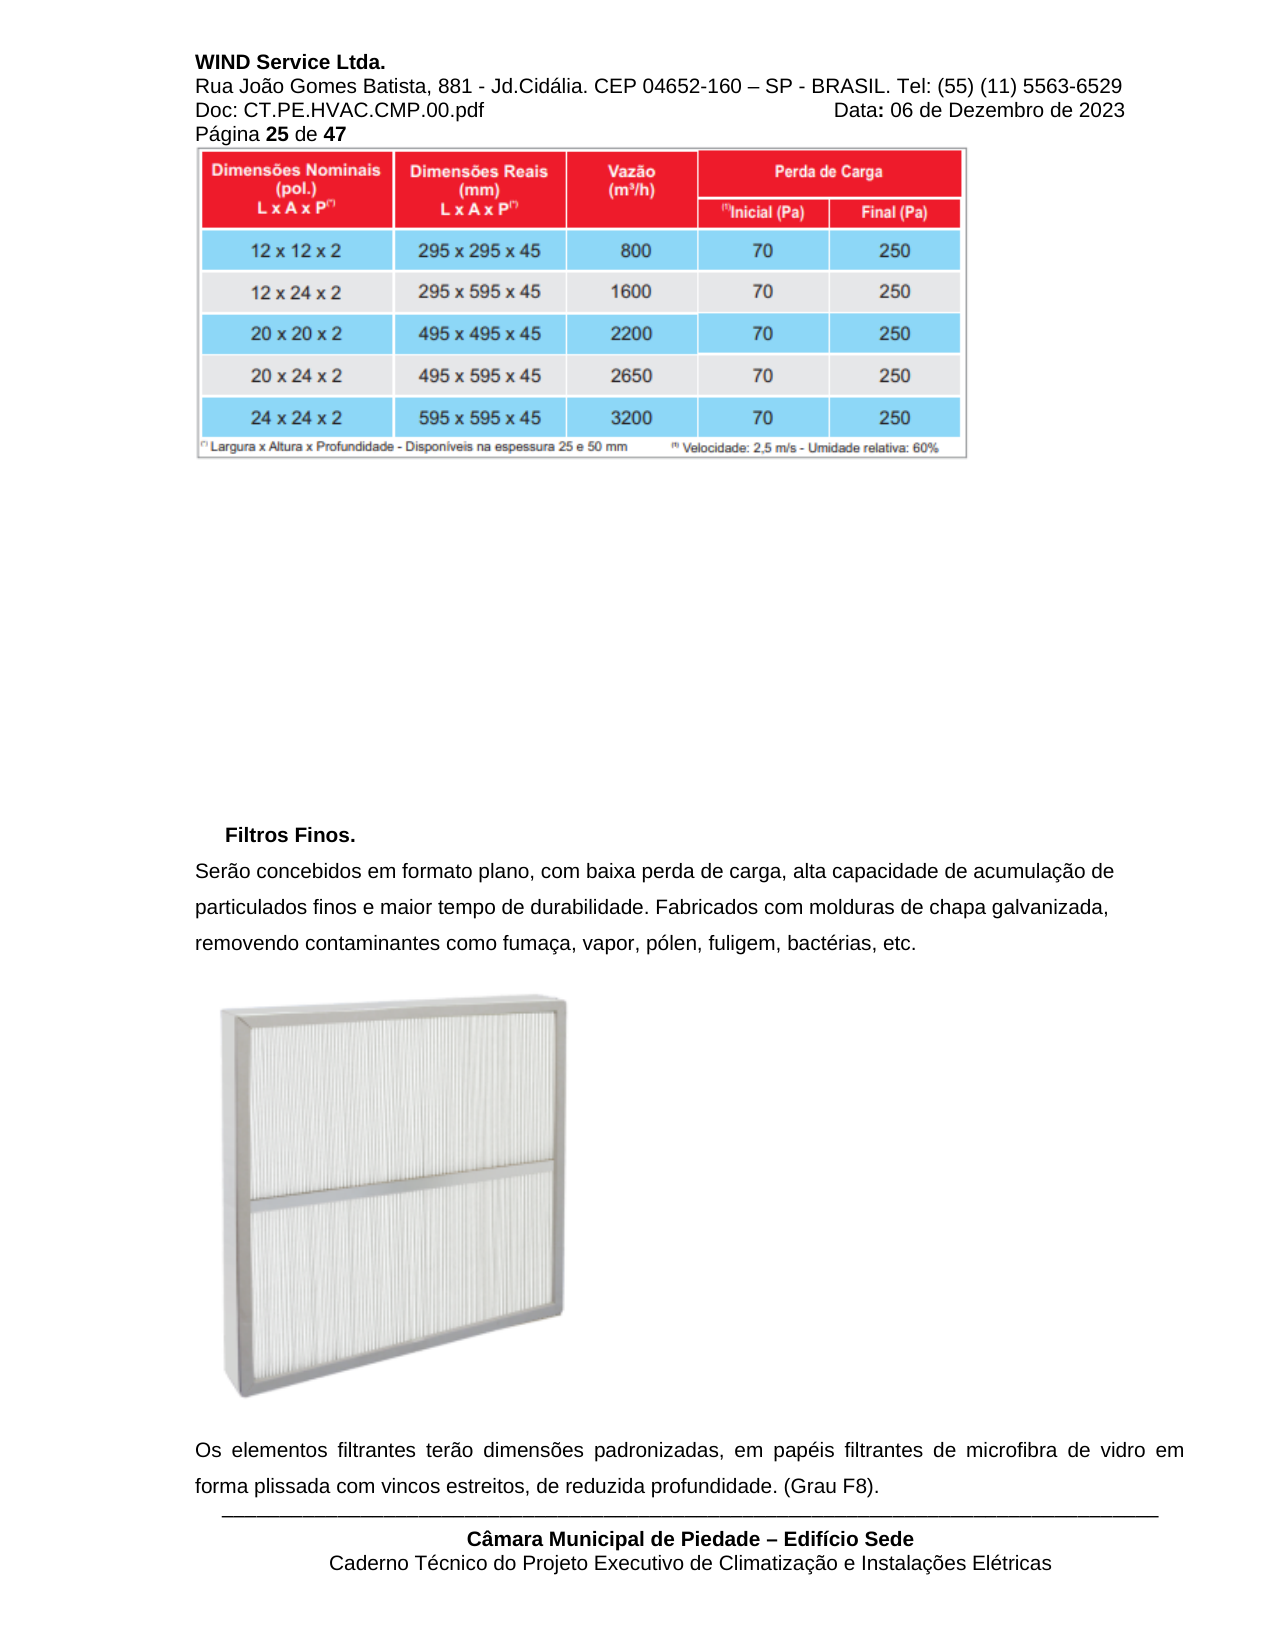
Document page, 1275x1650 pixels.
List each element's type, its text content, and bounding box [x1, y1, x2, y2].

subtitle Filtros Finos. [195, 823, 1186, 847]
text Os elementos filtrantes terão dimensões padronizadas, em papéis filtrantes de microfibra de vidro em forma plissada com vincos estreitos, de reduzida profundidade. (Grau F8). [195, 1438, 1186, 1498]
picture [194, 146, 970, 460]
text Serão concebidos em formato plano, com baixa perda de carga, alta capacidade de acumulação de [195, 858, 1186, 882]
picture [194, 968, 602, 1424]
